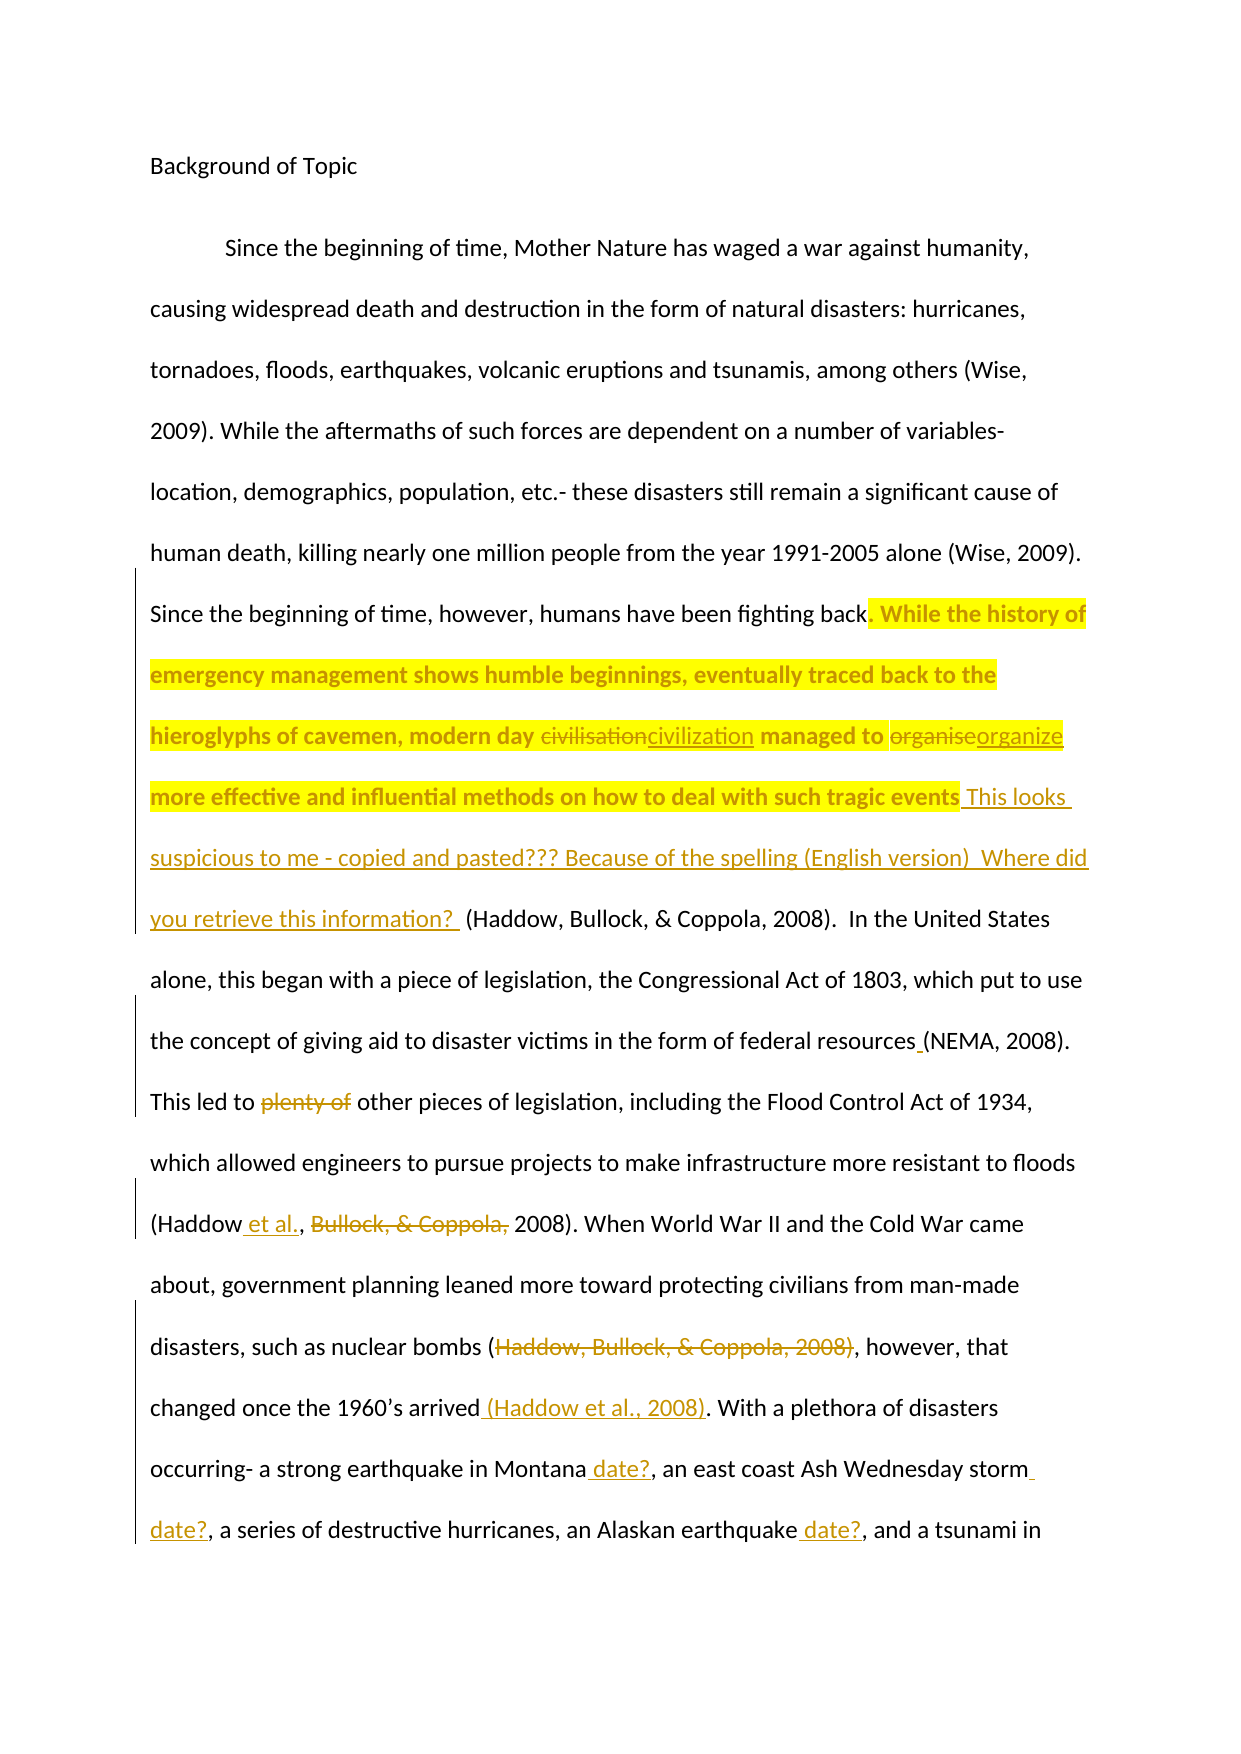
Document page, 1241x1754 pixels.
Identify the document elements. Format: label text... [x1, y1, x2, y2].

text Background of Topic [150, 150, 1090, 181]
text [150, 232, 1090, 1544]
